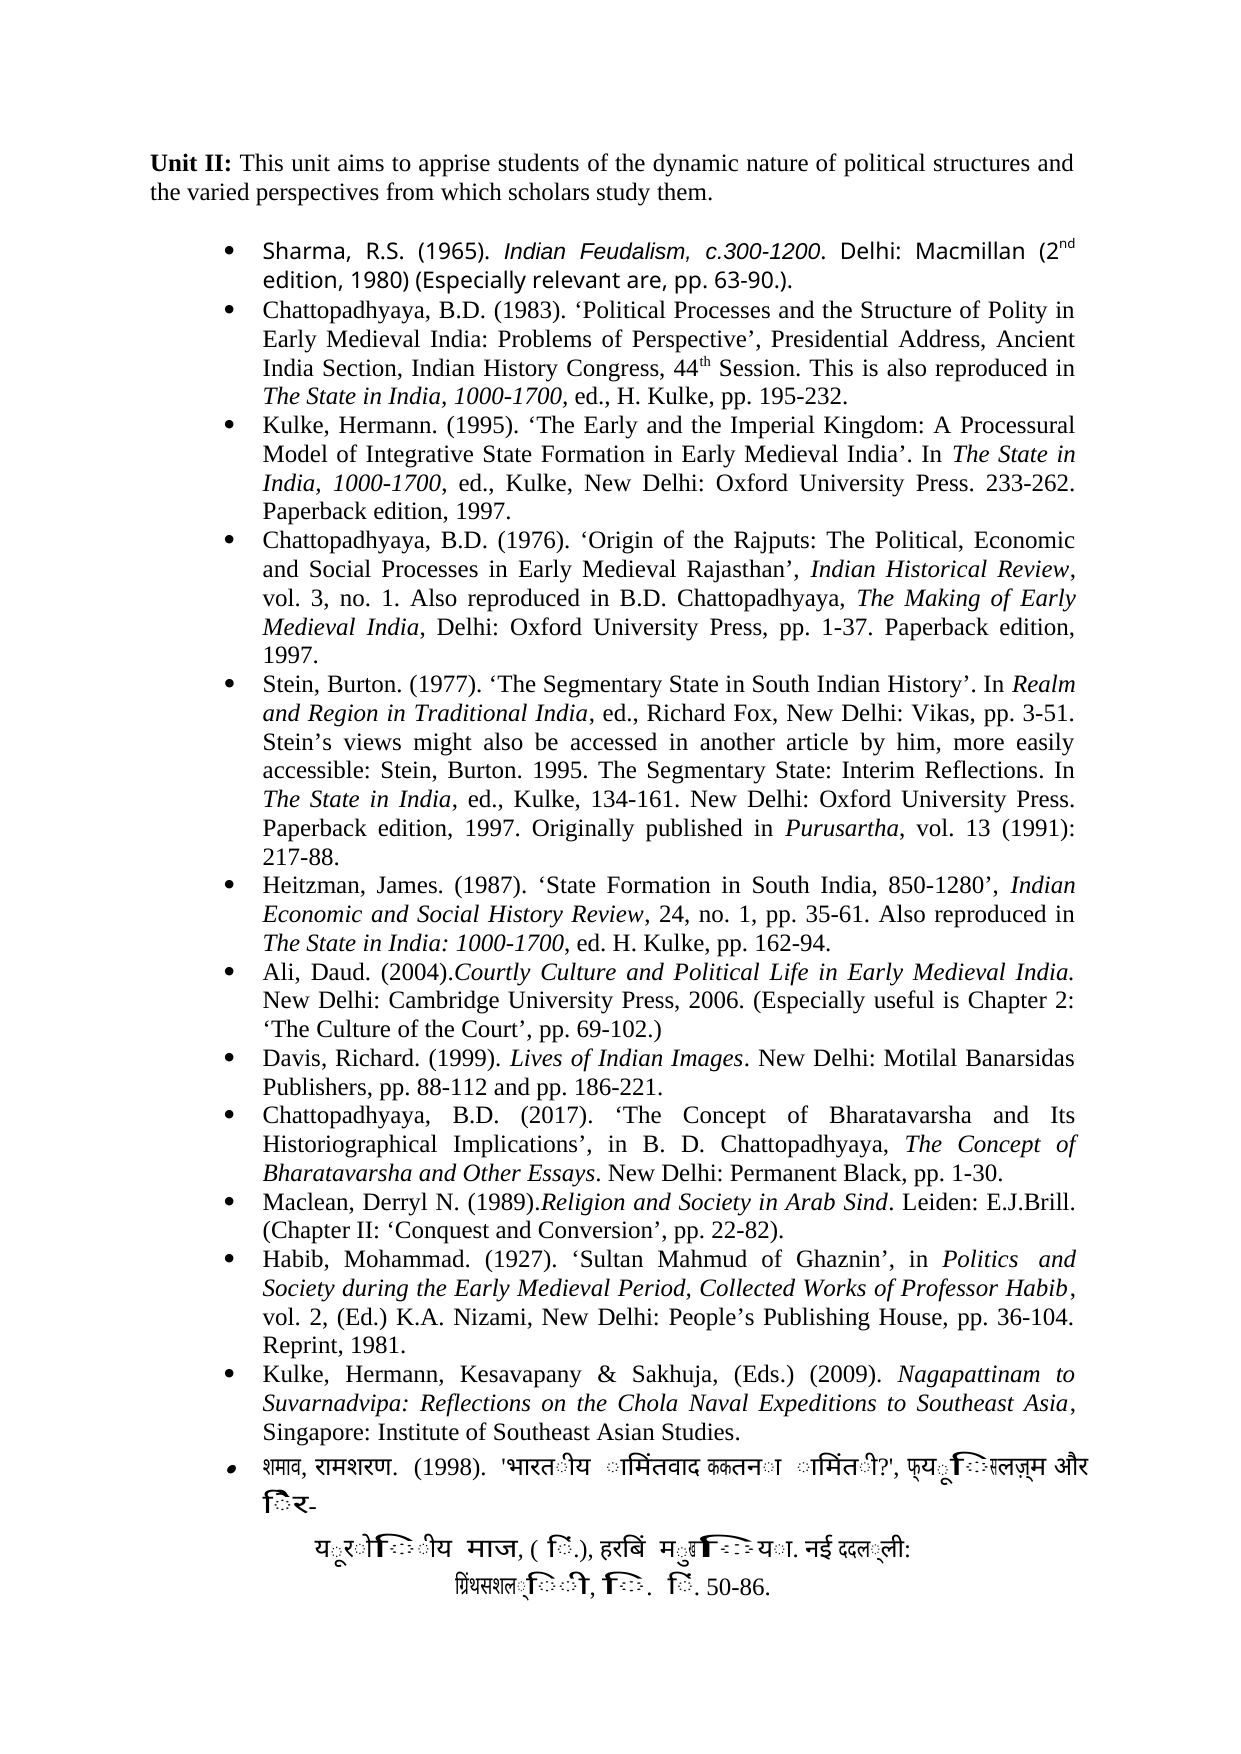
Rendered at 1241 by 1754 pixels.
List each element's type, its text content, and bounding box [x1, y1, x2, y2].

list Kulke, Hermann. (1995). ‘The Early and the Imperial Kingdom: A Processural Model of Integrative State Formation in Early Medieval India’. In The State in India, 1000-1700, ed., Kulke, New Delhi: Oxford University Press. 233-262. Paperback edition, 1997. [225, 410, 1076, 525]
list Stein, Burton. (1977). ‘The Segmentary State in South Indian History’. In Realm and Region in Traditional India, ed., Richard Fox, New Delhi: Vikas, pp. 3-51. Stein’s views might also be accessed in another article by him, more easily accessible: Stein, Burton. 1995. The Segmentary State: Interim Reflections. In The State in India, ed., Kulke, 134-161. New Delhi: Oxford University Press. Paperback edition, 1997. Originally published in Purusartha, vol. 13 (1991): 217-88. [225, 669, 1076, 870]
list शमाव, रामशरण. (1998). 'भारतीय ामिंतवाद ककतना ामिंती?', फ्यूिसलज़्म और िैर- [225, 1447, 1103, 1524]
list Sharma, R.S. (1965). Indian Feudalism, c.300-1200. Delhi: Macmillan (2nd edition, 1980) (Especially relevant are, pp. 63-90.). [225, 235, 1076, 295]
list Chattopadhyaya, B.D. (1983). ‘Political Processes and the Structure of Polity in Early Medieval India: Problems of Perspective’, Presidential Address, Ancient India Section, Indian History Congress, 44th Session. This is also reproduced in The State in India, 1000-1700, ed., H. Kulke, pp. 195-232. [225, 295, 1076, 410]
list Kulke, Hermann, Kesavapany & Sakhuja, (Eds.) (2009). Nagapattinam to Suvarnadvipa: Reflections on the Chola Naval Expeditions to Southeast Asia, Singapore: Institute of Southeast Asian Studies. [225, 1359, 1076, 1445]
text यूरोिीय माज, ( िं.), हरबिं मुखिया. नई ददल्ली: ग्रिंथसशल्िी, ि. िं. 50-86. [262, 1529, 963, 1604]
text Unit II: This unit aims to apprise students of the dynamic nature of political structures and the varied perspectives from which scholars study them. [150, 148, 1076, 205]
list Davis, Richard. (1999). Lives of Indian Images. New Delhi: Motilal Banarsidas Publishers, pp. 88-112 and pp. 186-221. [225, 1043, 1075, 1100]
list Habib, Mohammad. (1927). ‘Sultan Mahmud of Ghaznin’, in Politics and Society during the Early Medieval Period, Collected Works of Professor Habib, vol. 2, (Ed.) K.A. Nizami, New Delhi: People’s Publishing House, pp. 36-104. Reprint, 1981. [225, 1244, 1076, 1359]
list Chattopadhyaya, B.D. (1976). ‘Origin of the Rajputs: The Political, Economic and Social Processes in Early Medieval Rajasthan’, Indian Historical Review, vol. 3, no. 1. Also reproduced in B.D. Chattopadhyaya, The Making of Early Medieval India, Delhi: Oxford University Press, pp. 1-37. Paperback edition, 1997. [225, 525, 1076, 669]
list Chattopadhyaya, B.D. (2017). ‘The Concept of Bharatavarsha and Its Historiographical Implications’, in B. D. Chattopadhyaya, The Concept of Bharatavarsha and Other Essays. New Delhi: Permanent Black, pp. 1-30. [225, 1100, 1076, 1187]
list Ali, Daud. (2004).Courtly Culture and Political Life in Early Medieval India. New Delhi: Cambridge University Press, 2006. (Especially useful is Chapter 2: ‘The Culture of the Court’, pp. 69-102.) [225, 957, 1076, 1043]
list Heitzman, James. (1987). ‘State Formation in South India, 850-1280’, Indian Economic and Social History Review, 24, no. 1, pp. 35-61. Also reproduced in The State in India: 1000-1700, ed. H. Kulke, pp. 162-94. [225, 870, 1076, 957]
list Maclean, Derryl N. (1989).Religion and Society in Arab Sind. Leiden: E.J.Brill. (Chapter II: ‘Conquest and Conversion’, pp. 22-82). [225, 1187, 1076, 1244]
